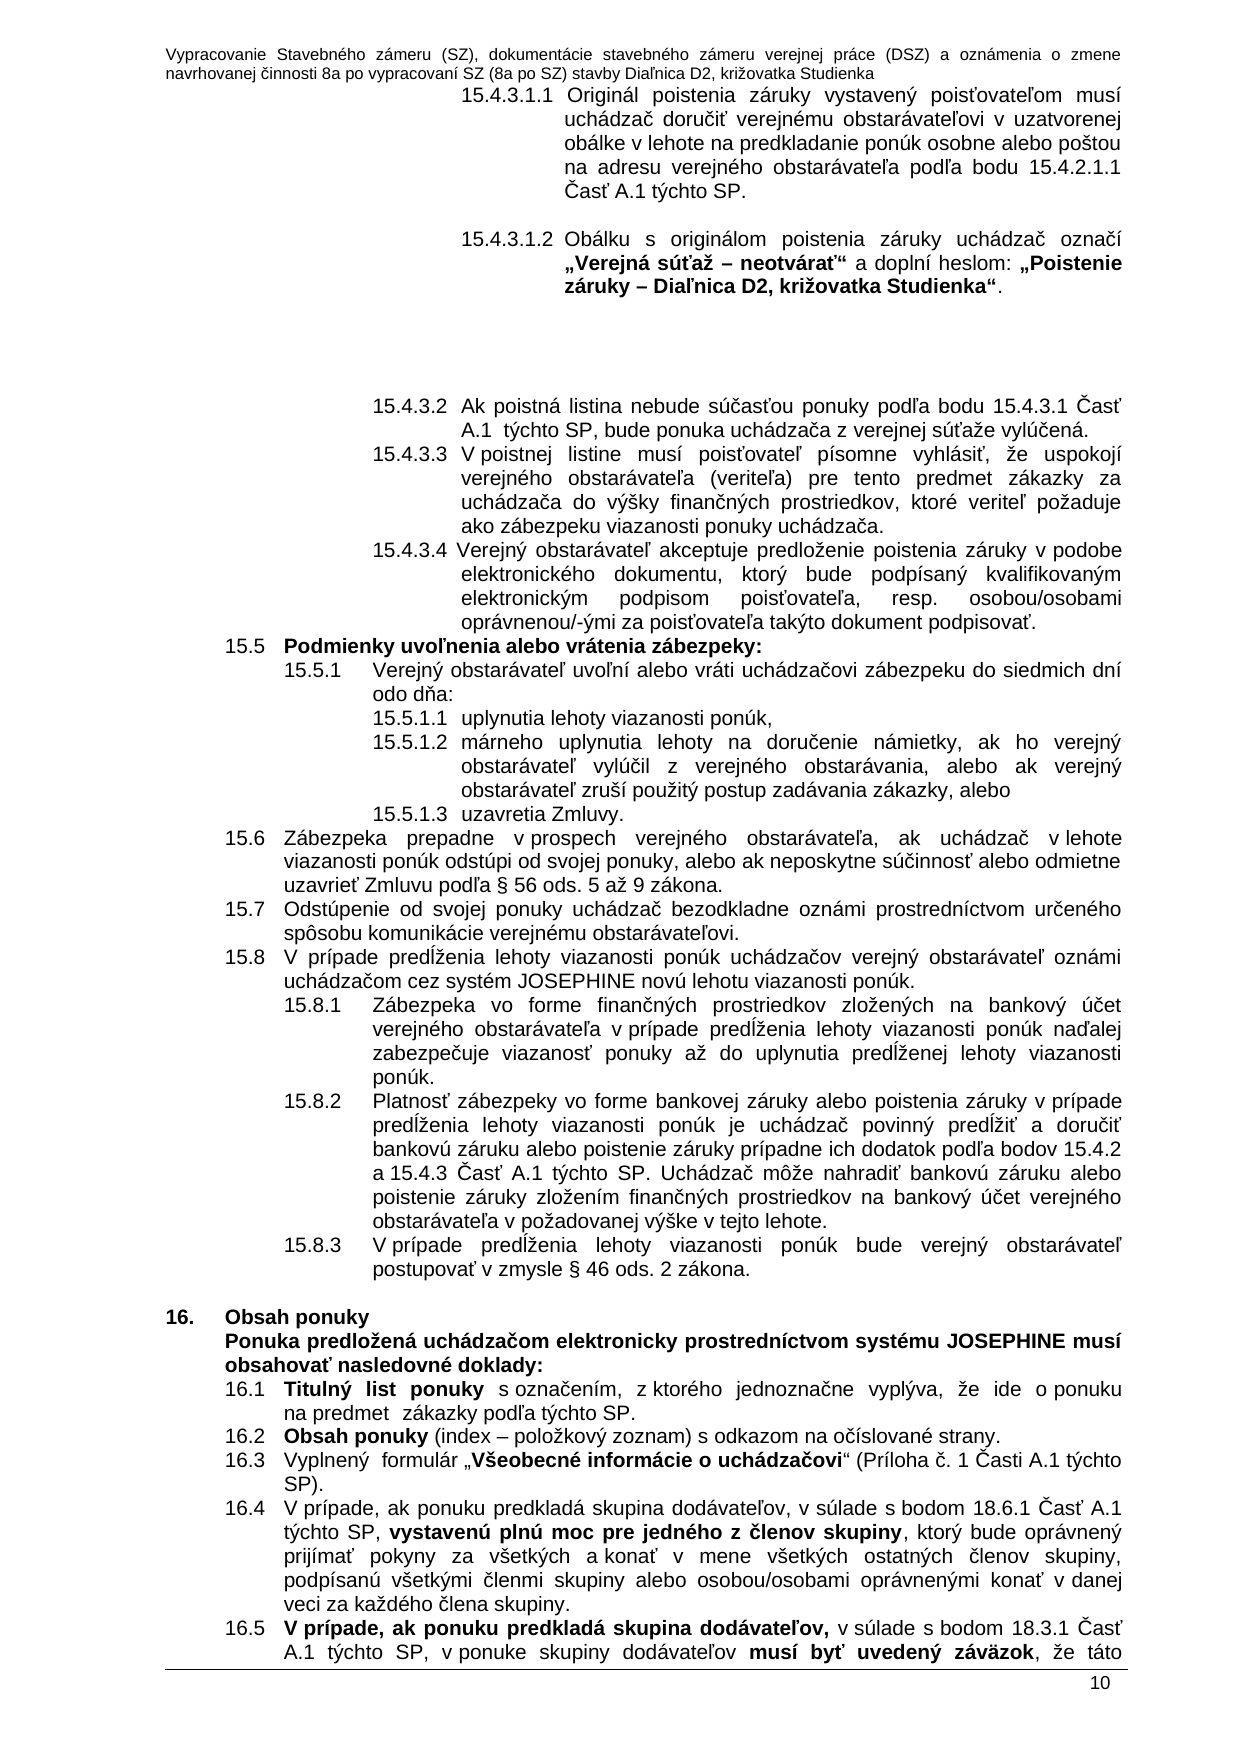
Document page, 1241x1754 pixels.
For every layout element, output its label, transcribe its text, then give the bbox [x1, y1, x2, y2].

text 15.6 Zábezpeka prepadne v prospech verejného obstarávateľa, ak uchádzač v lehote viazanosti ponúk odstúpi od svojej ponuky, alebo ak neposkytne súčinnosť alebo odmietne uzavrieť Zmluvu podľa § 56 ods. 5 až 9 zákona. [224, 825, 1122, 897]
text 15.4.3.2 Ak poistná listina nebude súčasťou ponuky podľa bodu 15.4.3.1 Časť A.1 týchto SP, bude ponuka uchádzača z verejnej súťaže vylúčená. [372, 394, 1122, 442]
text 15.8.3 V prípade predĺženia lehoty viazanosti ponúk bude verejný obstarávateľ postupovať v zmysle § 46 ods. 2 zákona. [283, 1233, 1122, 1281]
text 15.4.3.1.1 Originál poistenia záruky vystavený poisťovateľom musí uchádzač doručiť verejnému obstarávateľovi v uzatvorenej obálke v lehote na predkladanie ponúk osobne alebo poštou na adresu verejného obstarávateľa podľa bodu 15.4.2.1.1 Časť A.1 týchto SP. [461, 83, 1122, 202]
text 15.8 V prípade predĺženia lehoty viazanosti ponúk uchádzačov verejný obstarávateľ oznámi uchádzačom cez systém JOSEPHINE novú lehotu viazanosti ponúk. [224, 945, 1122, 993]
subtitle Ponuka predložená uchádzačom elektronicky prostredníctvom systému JOSEPHINE musí obsahovať nasledovné doklady: [224, 1328, 1122, 1376]
list Titulný list ponuky s označením, z ktorého jednoznačne vyplýva, že ide o ponuku na predmet zákazky podľa týchto SP. [224, 1376, 1122, 1424]
list V prípade, ak ponuku predkladá skupina dodávateľov, v súlade s bodom 18.6.1 Časť A.1 týchto SP, vystavenú plnú moc pre jedného z členov skupiny, ktorý bude oprávnený prijímať pokyny za všetkých a konať v mene všetkých ostatných členov skupiny, podpísanú všetkými členmi skupiny alebo osobou/osobami oprávnenými konať v danej veci za každého člena skupiny. [224, 1496, 1122, 1616]
subtitle 16. Obsah ponuky [165, 1304, 1122, 1328]
text 15.7 Odstúpenie od svojej ponuky uchádzač bezodkladne oznámi prostredníctvom určeného spôsobu komunikácie verejnému obstarávateľovi. [224, 897, 1122, 945]
text 15.4.3.3 V poistnej listine musí poisťovateľ písomne vyhlásiť, že uspokojí verejného obstarávateľa (veriteľa) pre tento predmet zákazky za uchádzača do výšky finančných prostriedkov, ktoré veriteľ požaduje ako zábezpeku viazanosti ponuky uchádzača. [372, 442, 1122, 538]
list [224, 1616, 1122, 1664]
text 15.4.3.4 Verejný obstarávateľ akceptuje predloženie poistenia záruky v podobe elektronického dokumentu, ktorý bude podpísaný kvalifikovaným elektronickým podpisom poisťovateľa, resp. osobou/osobami oprávnenou/-ými za poisťovateľa takýto dokument podpisovať. [372, 538, 1122, 634]
text 15.5.1.2 márneho uplynutia lehoty na doručenie námietky, ak ho verejný obstarávateľ vylúčil z verejného obstarávania, alebo ak verejný obstarávateľ zruší použitý postup zadávania zákazky, alebo [372, 729, 1122, 801]
list Obsah ponuky (index – položkový zoznam) s odkazom na očíslované strany. [224, 1424, 1122, 1448]
text 15.5.1.3 uzavretia Zmluvy. [372, 801, 1122, 825]
text 15.5.1.1 uplynutia lehoty viazanosti ponúk, [224, 706, 1122, 729]
text 15.5.1 Verejný obstarávateľ uvoľní alebo vráti uchádzačovi zábezpeku do siedmich dní odo dňa: [283, 658, 1122, 706]
list Vyplnený formulár „Všeobecné informácie o uchádzačovi“ (Príloha č. 1 Časti A.1 týchto SP). [224, 1448, 1122, 1496]
text 15.8.1 Zábezpeka vo forme finančných prostriedkov zložených na bankový účet verejného obstarávateľa v prípade predĺženia lehoty viazanosti ponúk naďalej zabezpečuje viazanosť ponuky až do uplynutia predĺženej lehoty viazanosti ponúk. [283, 993, 1122, 1089]
text 15.4.3.1.2 Obálku s originálom poistenia záruky uchádzač označí „Verejná súťaž – neotvárať“ a doplní heslom: „Poistenie záruky – Diaľnica D2, križovatka Studienka“. [461, 226, 1122, 298]
text 15.8.2 Platnosť zábezpeky vo forme bankovej záruky alebo poistenia záruky v prípade predĺženia lehoty viazanosti ponúk je uchádzač povinný predĺžiť a doručiť bankovú záruku alebo poistenie záruky prípadne ich dodatok podľa bodov 15.4.2 a 15.4.3 Časť A.1 týchto SP. Uchádzač môže nahradiť bankovú záruku alebo poistenie záruky zložením finančných prostriedkov na bankový účet verejného obstarávateľa v požadovanej výške v tejto lehote. [283, 1089, 1122, 1233]
text 15.5 Podmienky uvoľnenia alebo vrátenia zábezpeky: [224, 634, 1122, 658]
